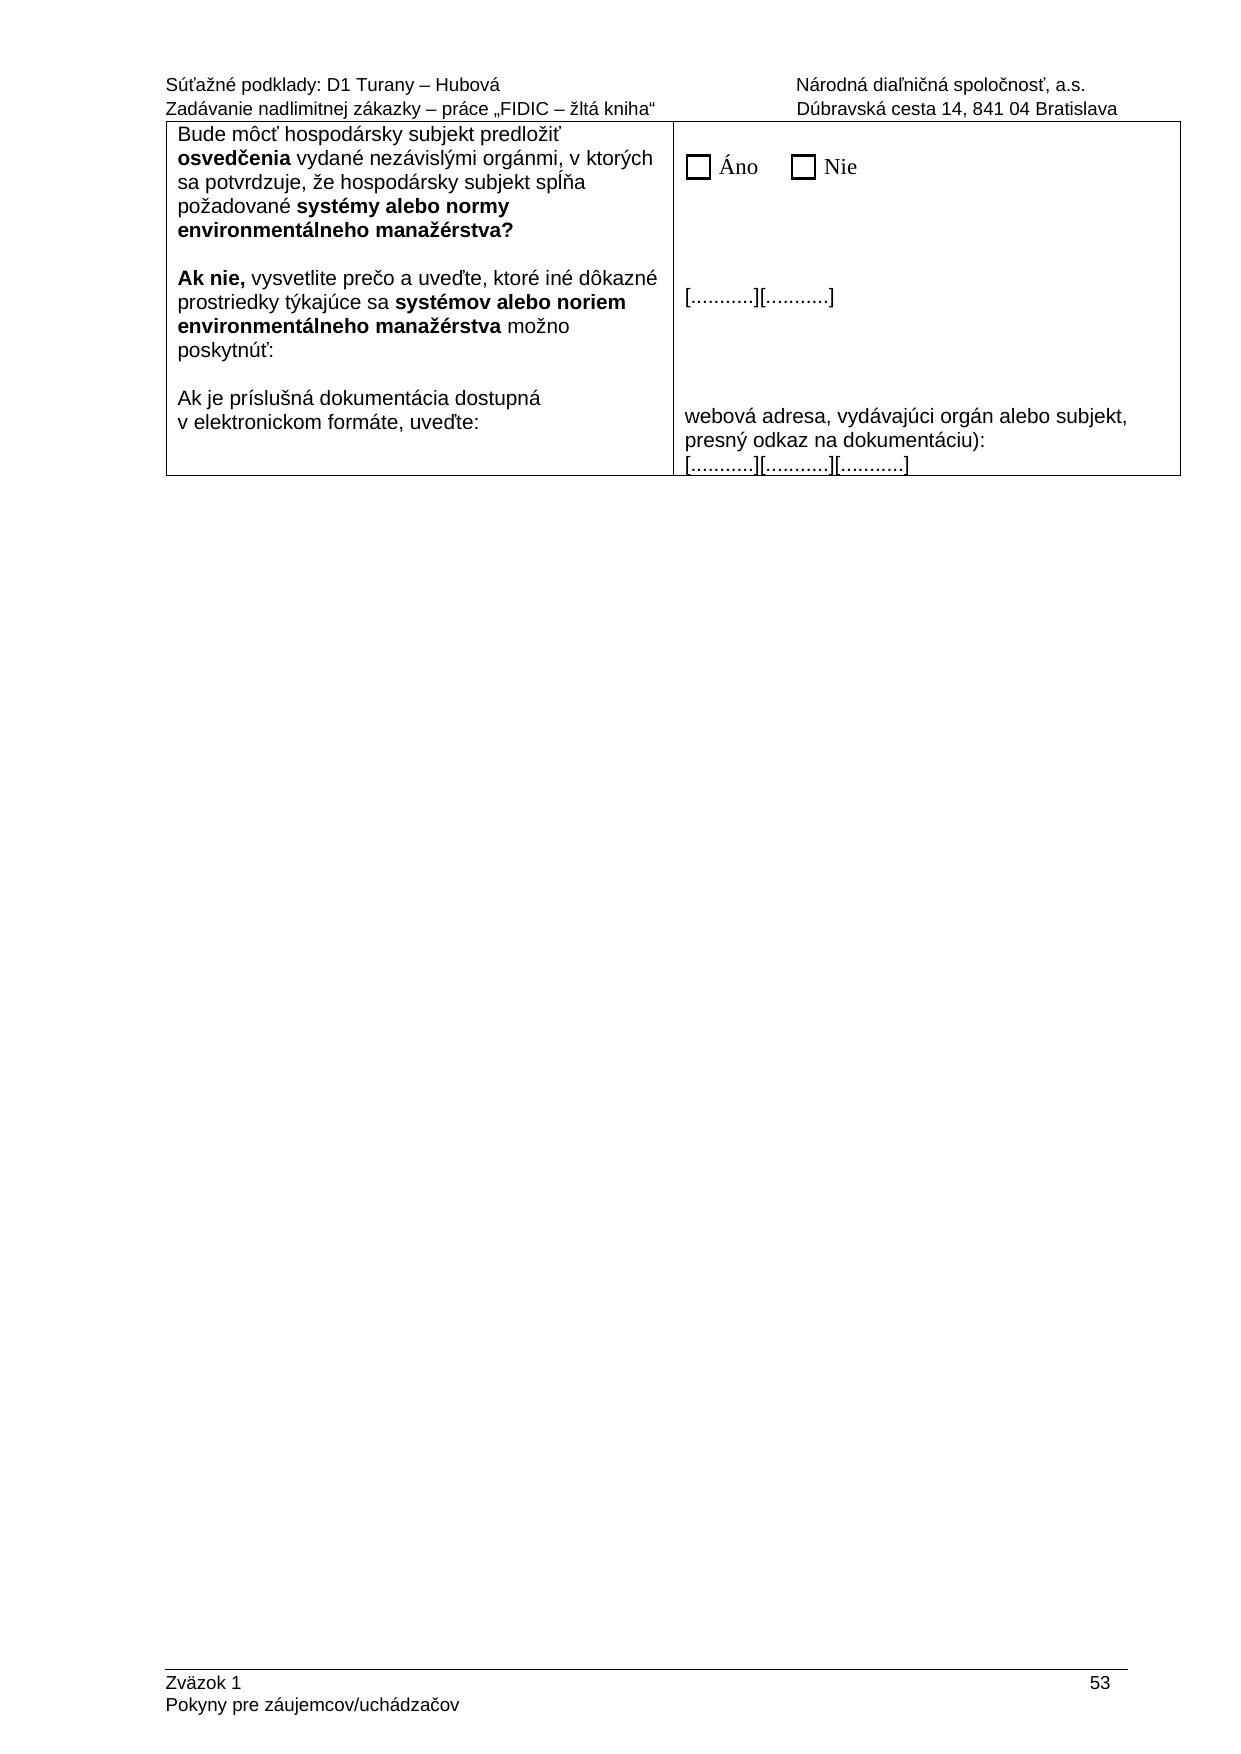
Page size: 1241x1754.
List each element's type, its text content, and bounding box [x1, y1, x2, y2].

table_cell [674, 122, 1180, 475]
table_cell Bude môcť hospodársky subjekt predložiť osvedčenia vydané nezávislými orgánmi, v ktorých sa potvrdzuje, že hospodársky subjekt spĺňa požadované systémy alebo normy environmentálneho manažérstva? Ak nie, vysvetlite prečo a uveďte, ktoré iné dôkazné prostriedky týkajúce sa systémov alebo noriem environmentálneho manažérstva možno poskytnúť: Ak je príslušná dokumentácia dostupná v elektronickom formáte, uveďte: [167, 122, 673, 475]
